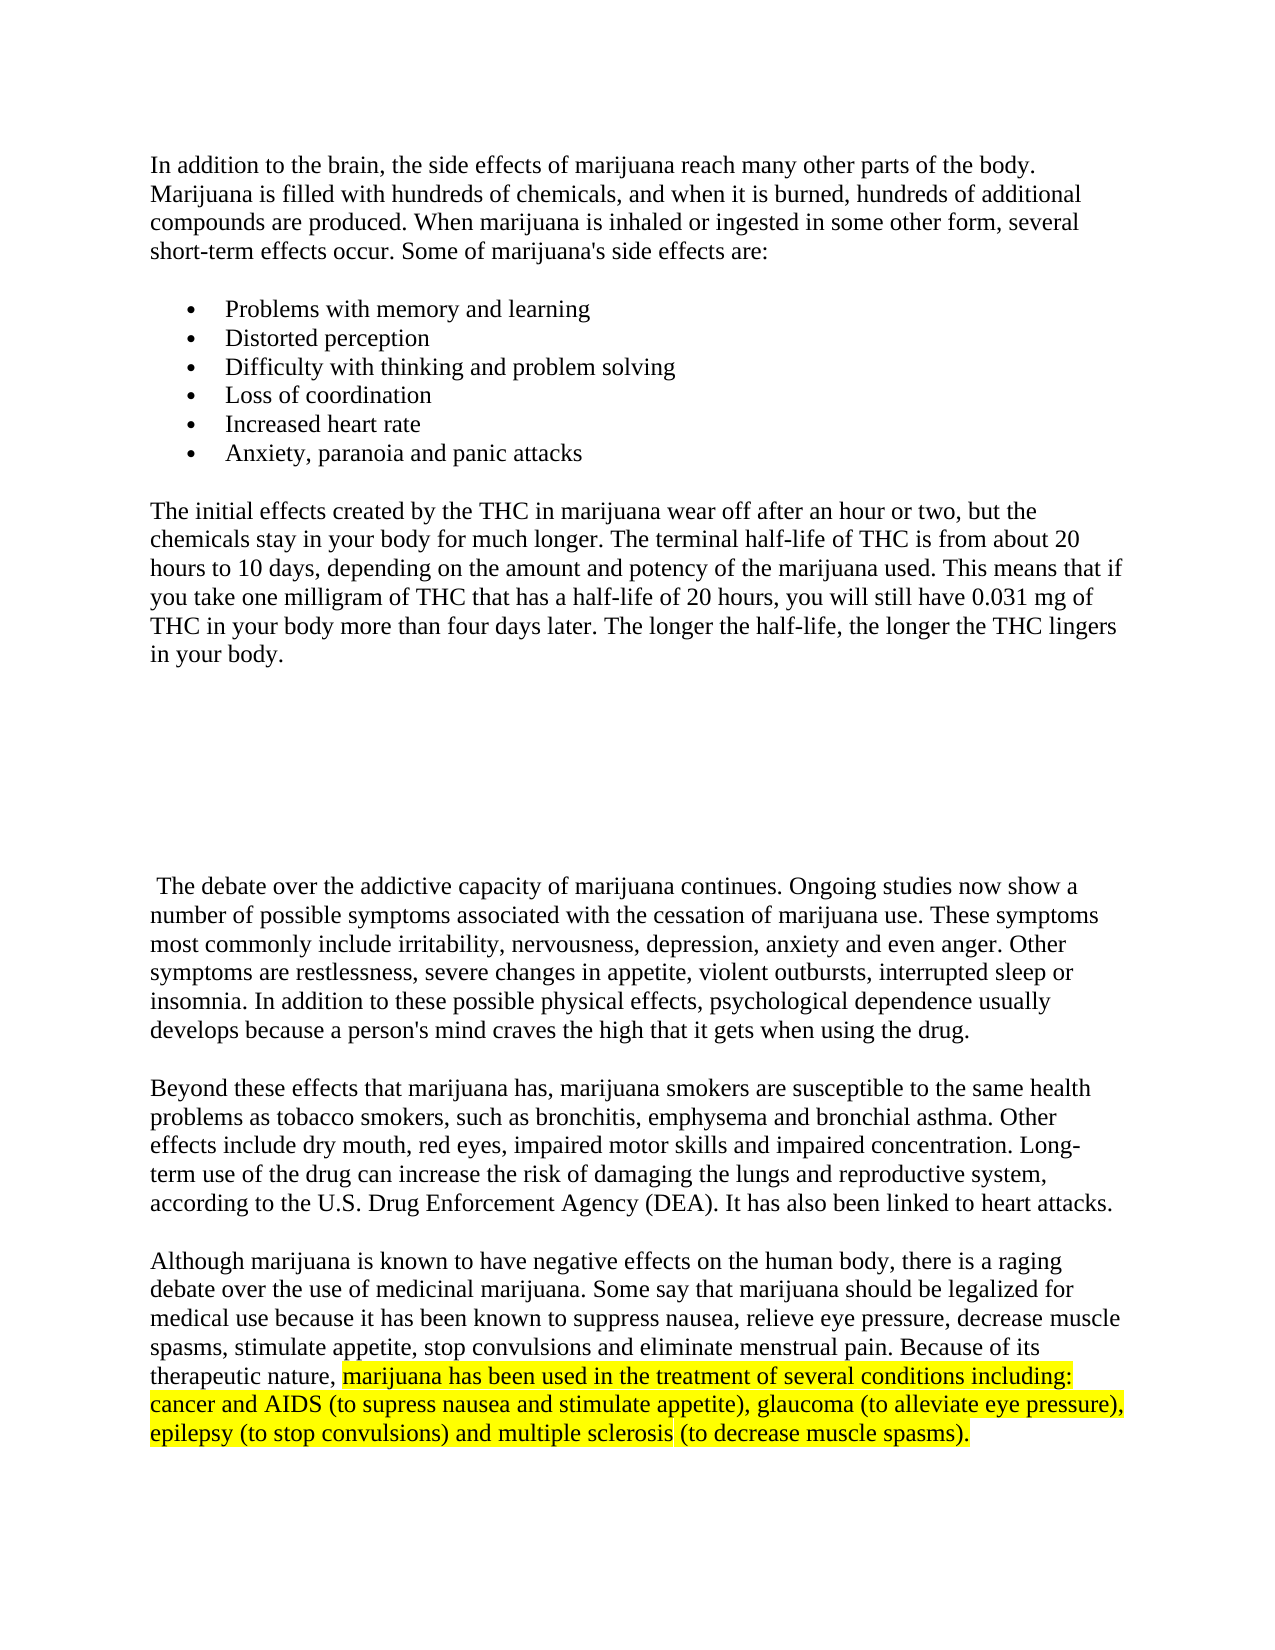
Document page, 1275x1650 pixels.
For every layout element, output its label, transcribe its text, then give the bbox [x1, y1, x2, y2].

text Beyond these effects that marijuana has, marijuana smokers are susceptible to the same health problems as tobacco smokers, such as bronchitis, emphysema and bronchial asthma. Other effects include dry mouth, red eyes, impaired motor skills and impaired concentration. Long-term use of the drug can increase the risk of damaging the lungs and reproductive system, according to the U.S. Drug Enforcement Agency (DEA). It has also been linked to heart attacks. [150, 1073, 1125, 1217]
list Problems with memory and learning [187, 294, 1125, 323]
list Increased heart rate [187, 409, 1125, 438]
text Although marijuana is known to have negative effects on the human body, there is a raging debate over the use of medicinal marijuana. Some say that marijuana should be legalized for medical use because it has been known to suppress nausea, relieve eye pressure, decrease muscle spasms, stimulate appetite, stop convulsions and eliminate menstrual pain. Because of its therapeutic nature, marijuana has been used in the treatment of several conditions including: cancer and AIDS (to supress nausea and stimulate appetite), glaucoma (to alleviate eye pressure), epilepsy (to stop convulsions) and multiple sclerosis (to decrease muscle spasms). [150, 1246, 1125, 1447]
text The debate over the addictive capacity of marijuana continues. Ongoing studies now show a number of possible symptoms associated with the cessation of marijuana use. These symptoms most commonly include irritability, nervousness, depression, anxiety and even anger. Other symptoms are restlessness, severe changes in appetite, violent outbursts, interrupted sleep or insomnia. In addition to these possible physical effects, psychological dependence usually develops because a person's mind craves the high that it gets when using the drug. [150, 871, 1125, 1044]
list Difficulty with thinking and problem solving [187, 352, 1125, 380]
list Anxiety, paranoia and panic attacks [187, 438, 1125, 467]
list Loss of coordination [187, 380, 1125, 409]
text In addition to the brain, the side effects of marijuana reach many other parts of the body. Marijuana is filled with hundreds of chemicals, and when it is burned, hundreds of additional compounds are produced. When marijuana is inhaled or ingested in some other form, several short-term effects occur. Some of marijuana's side effects are: [150, 150, 1125, 265]
list Distorted perception [187, 323, 1125, 352]
text The initial effects created by the THC in marijuana wear off after an hour or two, but the chemicals stay in your body for much longer. The terminal half-life of THC is from about 20 hours to 10 days, depending on the amount and potency of the marijuana used. This means that if you take one milligram of THC that has a half-life of 20 hours, you will still have 0.031 mg of THC in your body more than four days later. The longer the half-life, the longer the THC lingers in your body. [150, 496, 1125, 668]
